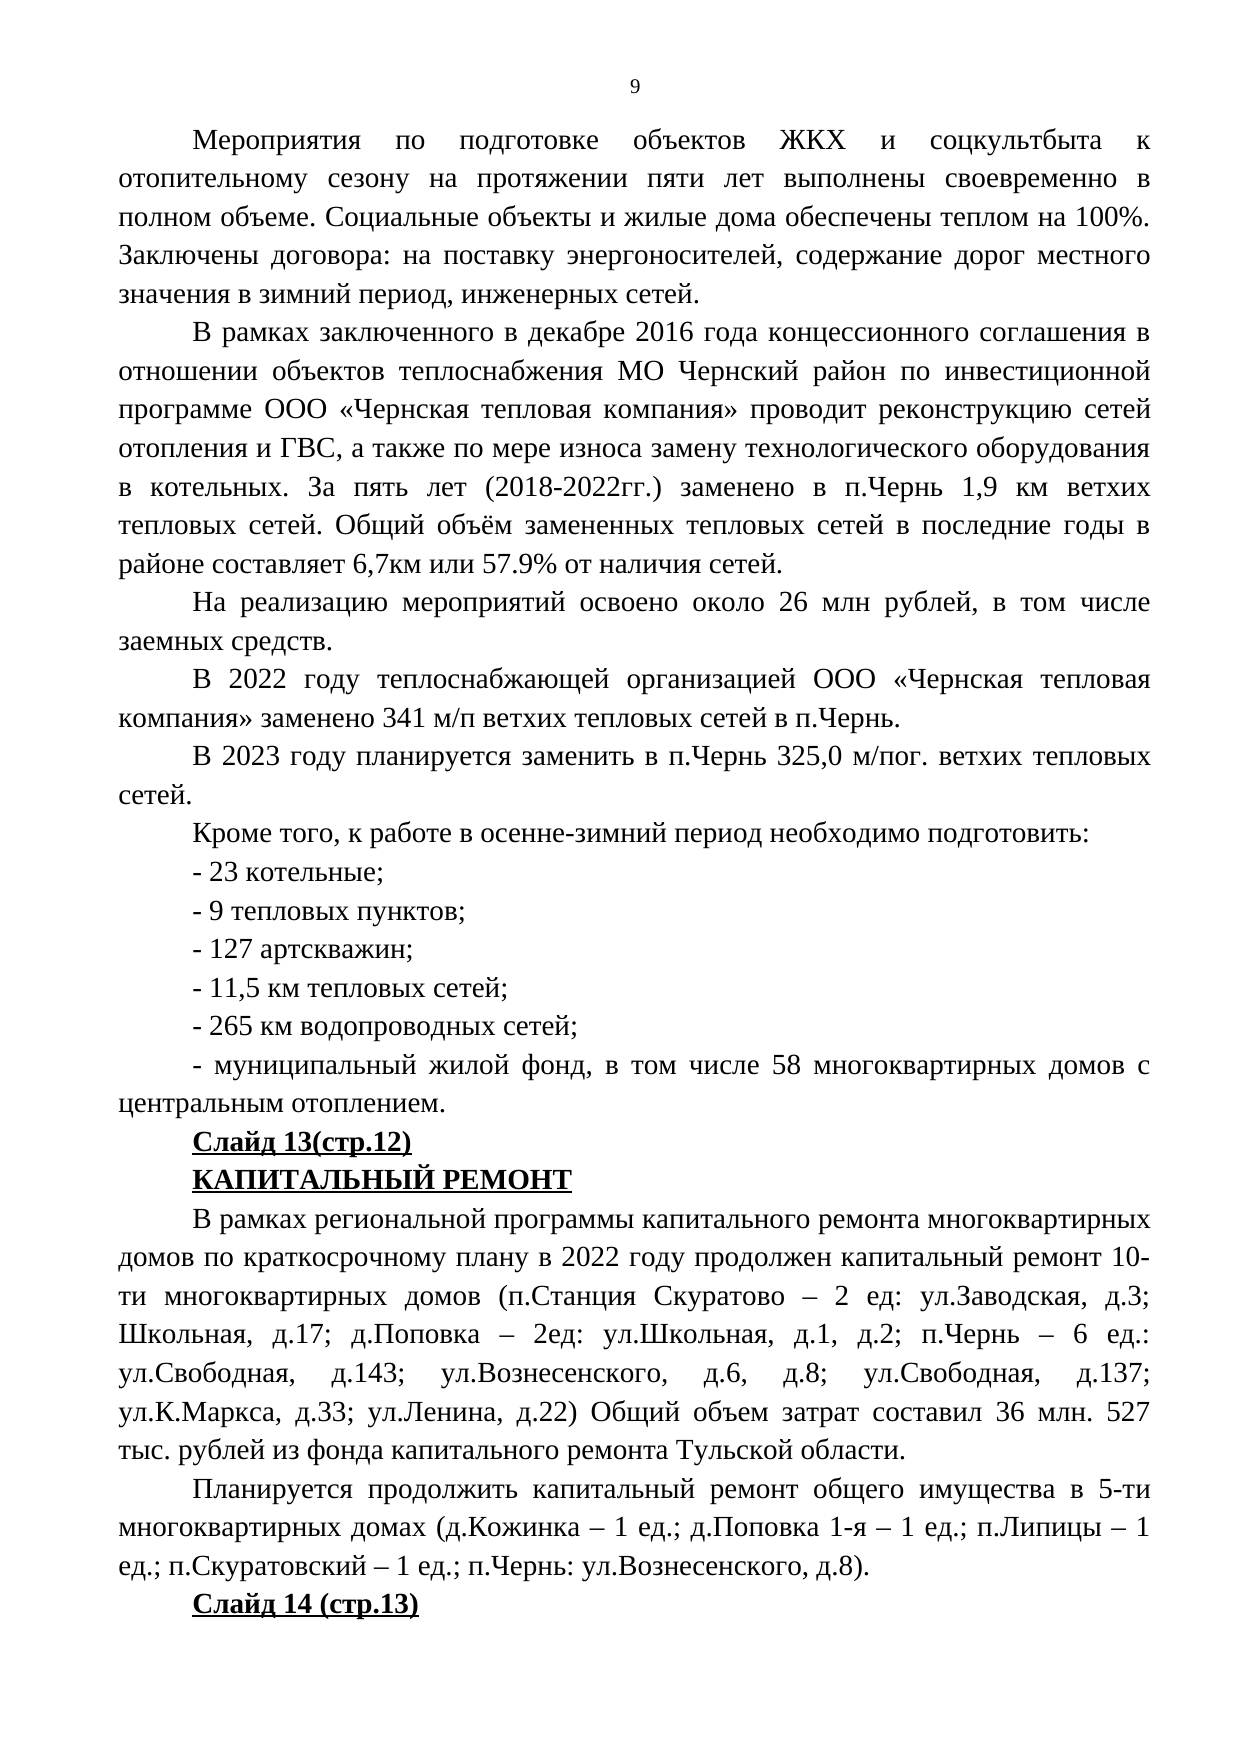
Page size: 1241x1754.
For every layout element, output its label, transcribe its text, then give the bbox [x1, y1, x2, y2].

text - 11,5 км тепловых сетей; [118, 970, 1152, 1003]
text - муниципальный жилой фонд, в том числе 58 многоквартирных домов с центральным отоплением. [118, 1047, 1152, 1119]
text Планируется продолжить капитальный ремонт общего имущества в 5-ти многоквартирных домах (д.Кожинка – 1 ед.; д.Поповка 1-я – 1 ед.; п.Липицы – 1 ед.; п.Скуратовский – 1 ед.; п.Чернь: ул.Вознесенского, д.8). [118, 1471, 1152, 1581]
text - 9 тепловых пунктов; [118, 893, 1152, 926]
text В рамках региональной программы капитального ремонта многоквартирных домов по краткосрочному плану в 2022 году продолжен капитальный ремонт 10-ти многоквартирных домов (п.Станция Скуратово – 2 ед: ул.Заводская, д.3; Школьная, д.17; д.Поповка – 2ед: ул.Школьная, д.1, д.2; п.Чернь – 6 ед.: ул.Свободная, д.143; ул.Вознесенского, д.6, д.8; ул.Свободная, д.137; ул.К.Маркса, д.33; ул.Ленина, д.22) Общий объем затрат составил 36 млн. 527 тыс. рублей из фонда капитального ремонта Тульской области. [118, 1201, 1152, 1466]
text - 23 котельные; [118, 854, 1152, 888]
text КАПИТАЛЬНЫЙ РЕМОНТ [118, 1162, 1152, 1196]
text Кроме того, к работе в осенне-зимний период необходимо подготовить: [118, 816, 1152, 849]
text В 2022 году теплоснабжающей организацией ООО «Чернская тепловая компания» заменено 341 м/п ветхих тепловых сетей в п.Чернь. [118, 661, 1152, 733]
text На реализацию мероприятий освоено около 26 млн рублей, в том числе заемных средств. [118, 584, 1152, 656]
text - 265 км водопроводных сетей; [118, 1008, 1152, 1042]
text В 2023 году планируется заменить в п.Чернь 325,0 м/пог. ветхих тепловых сетей. [118, 738, 1152, 811]
text - 127 артскважин; [118, 931, 1152, 965]
text Слайд 14 (стр.13) [118, 1586, 1152, 1620]
text Мероприятия по подготовке объектов ЖКХ и соцкультбыта к отопительному сезону на протяжении пяти лет выполнены своевременно в полном объеме. Социальные объекты и жилые дома обеспечены теплом на 100%. Заключены договора: на поставку энергоносителей, содержание дорог местного значения в зимний период, инженерных сетей. [118, 122, 1152, 309]
text В рамках заключенного в декабре 2016 года концессионного соглашения в отношении объектов теплоснабжения МО Чернский район по инвестиционной программе ООО «Чернская тепловая компания» проводит реконструкцию сетей отопления и ГВС, а также по мере износа замену технологического оборудования в котельных. За пять лет (2018-2022гг.) заменено в п.Чернь 1,9 км ветхих тепловых сетей. Общий объём замененных тепловых сетей в последние годы в районе составляет 6,7км или 57.9% от наличия сетей. [118, 314, 1152, 579]
text Слайд 13(стр.12) [118, 1124, 1152, 1157]
